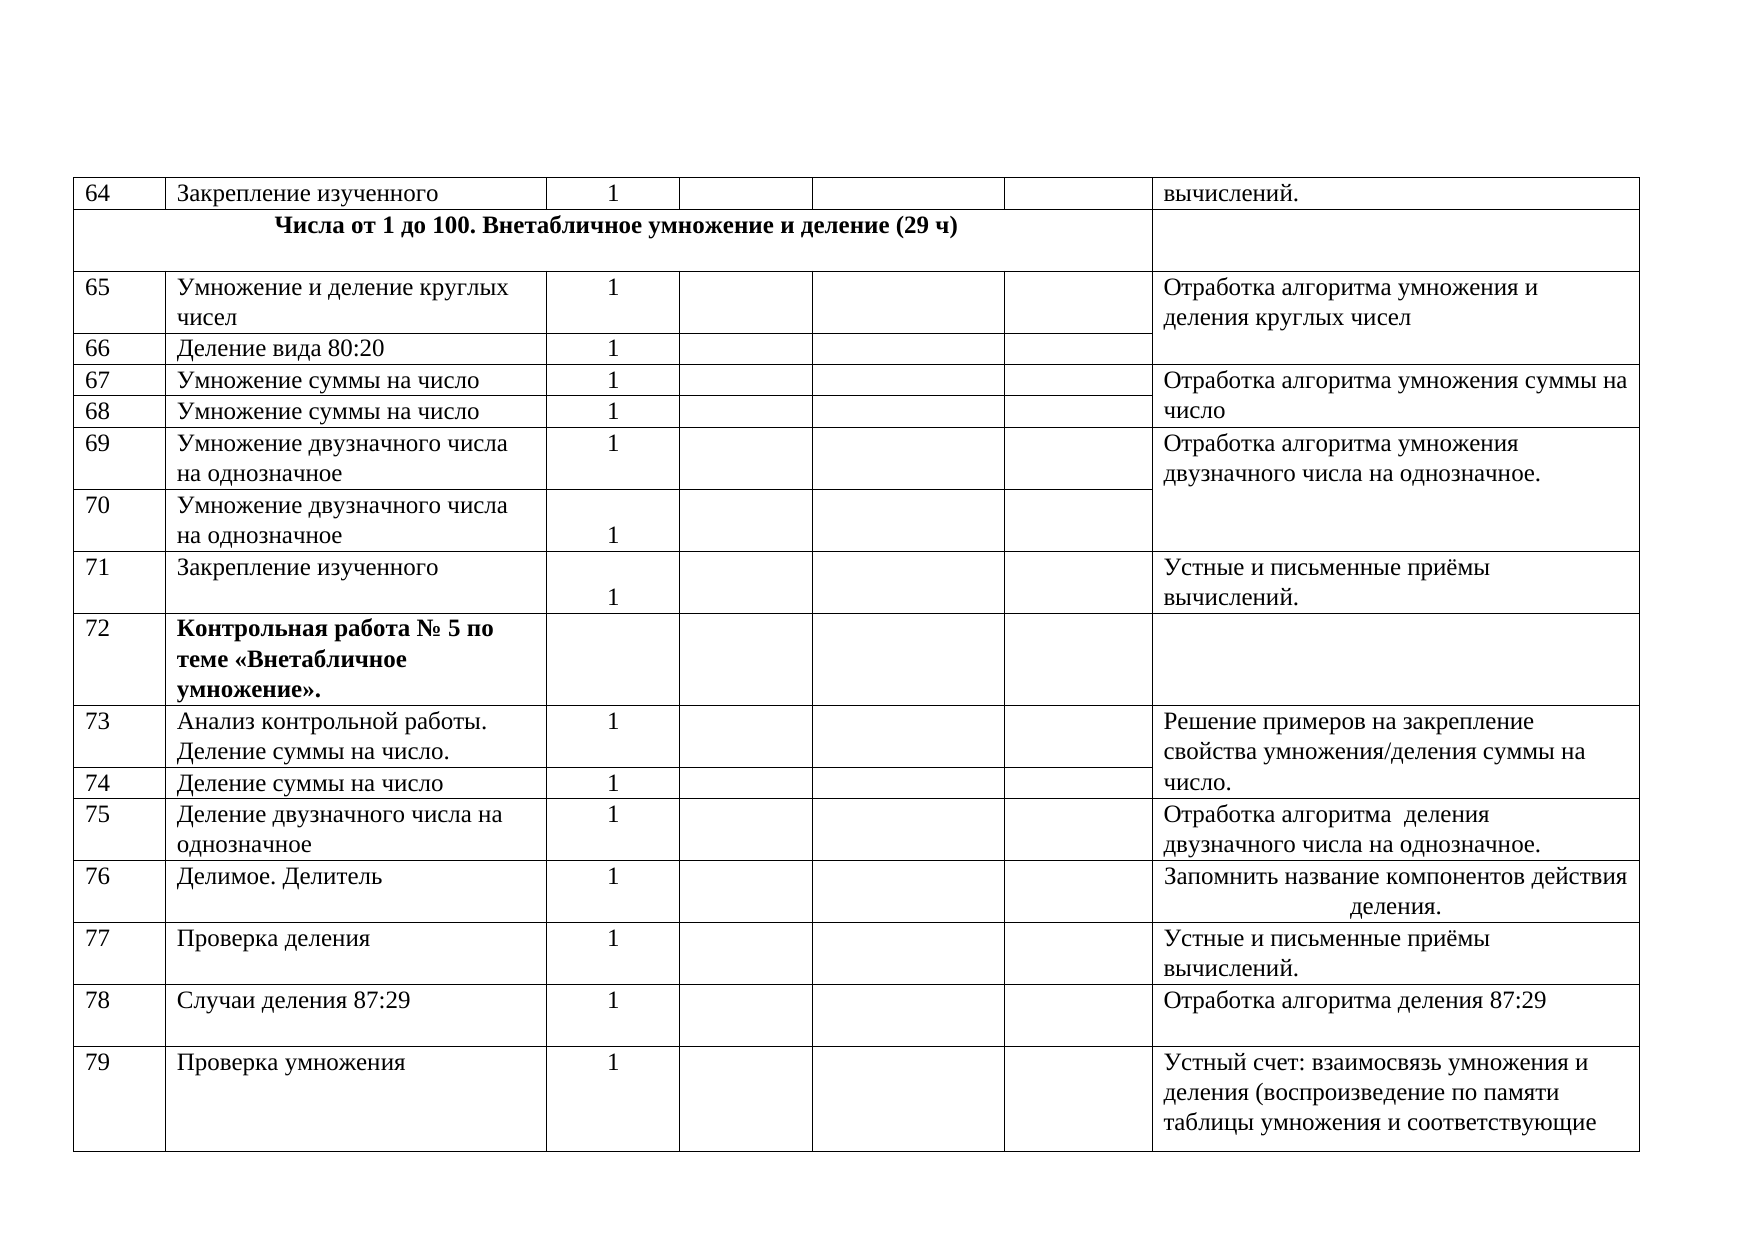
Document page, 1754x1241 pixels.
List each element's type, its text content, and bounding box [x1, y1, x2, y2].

table_cell Числа от 1 до 100. Внетабличное умножение и деление (29 ч) [74, 210, 1152, 271]
table_cell [1005, 923, 1152, 984]
table_cell 74 [74, 768, 165, 798]
table_cell 1 [547, 799, 679, 860]
table_cell Анализ контрольной работы. Деление суммы на число. [166, 706, 546, 767]
table_cell Устные и письменные приёмы вычислений. [1153, 923, 1639, 984]
table_cell 1 [547, 490, 679, 551]
table_cell 1 [547, 985, 679, 1046]
table_cell [813, 1047, 1004, 1151]
table_cell [813, 490, 1004, 551]
table_cell Отработка алгоритма деления 87:29 [1153, 985, 1639, 1046]
table_cell [813, 178, 1004, 209]
table_cell 1 [547, 706, 679, 767]
table_cell 1 [547, 1047, 679, 1151]
table_cell [1153, 614, 1639, 705]
table_cell [680, 768, 812, 798]
table_cell [1005, 768, 1152, 798]
table_cell 77 [74, 923, 165, 984]
table_cell [813, 861, 1004, 922]
table_cell [1005, 178, 1152, 209]
table_cell [680, 365, 812, 395]
table_cell Проверка умножения [166, 1047, 546, 1151]
table_cell [1005, 614, 1152, 705]
table_cell Отработка алгоритма деления двузначного числа на однозначное. [1153, 799, 1639, 860]
table_cell Отработка алгоритма умножения и деления круглых чисел [1153, 272, 1639, 364]
table_cell Деление суммы на число [166, 768, 546, 798]
table_cell 78 [74, 985, 165, 1046]
table_cell [680, 490, 812, 551]
table_cell Контрольная работа № 5 по теме «Внетабличное умножение». [166, 614, 546, 705]
table_cell 66 [74, 334, 165, 364]
table_cell 1 [547, 396, 679, 427]
table_cell [1005, 1047, 1152, 1151]
table_cell [813, 272, 1004, 332]
table_cell [1005, 861, 1152, 922]
table_cell 69 [74, 428, 165, 489]
table_cell Умножение двузначного числа на однозначное [166, 490, 546, 551]
table_cell Делимое. Делитель [166, 861, 546, 922]
table_cell [680, 396, 812, 427]
table_cell [680, 985, 812, 1046]
table_cell [1005, 365, 1152, 395]
table_cell [813, 396, 1004, 427]
table_cell 1 [547, 365, 679, 395]
table_cell [1005, 985, 1152, 1046]
table_cell [813, 768, 1004, 798]
table_cell 79 [74, 1047, 165, 1151]
table_cell 75 [74, 799, 165, 860]
table_cell 1 [547, 334, 679, 364]
table_cell [680, 1047, 812, 1151]
table_cell [680, 272, 812, 332]
table_cell [1005, 272, 1152, 332]
table_cell Умножение двузначного числа на однозначное [166, 428, 546, 489]
table_cell 1 [547, 923, 679, 984]
table_cell 65 [74, 272, 165, 332]
table_cell 72 [74, 614, 165, 705]
table_cell Деление двузначного числа на однозначное [166, 799, 546, 860]
table_cell 64 [74, 178, 165, 209]
table_cell [680, 552, 812, 612]
table_cell [680, 428, 812, 489]
table_cell Отработка алгоритма умножения суммы на число [1153, 365, 1639, 427]
table_cell [813, 799, 1004, 860]
table_cell 68 [74, 396, 165, 427]
table_cell [1005, 334, 1152, 364]
table_cell Отработка алгоритма умножения двузначного числа на однозначное. [1153, 428, 1639, 551]
table_cell 1 [547, 272, 679, 332]
table_cell Решение примеров на закрепление свойства умножения/деления суммы на число. [1153, 706, 1639, 798]
table_cell [680, 178, 812, 209]
table_cell Умножение суммы на число [166, 365, 546, 395]
table_cell [813, 923, 1004, 984]
table_cell [1005, 396, 1152, 427]
table_cell Закрепление изученного [166, 552, 546, 612]
table_cell [813, 706, 1004, 767]
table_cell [1153, 178, 1639, 209]
table_cell Запомнить название компонентов действия деления. [1153, 861, 1639, 922]
table_cell [813, 428, 1004, 489]
table_cell [680, 614, 812, 705]
table_cell [547, 614, 679, 705]
table_cell Умножение и деление круглых чисел [166, 272, 546, 332]
table_cell [813, 334, 1004, 364]
table_cell Устные и письменные приёмы вычислений. [1153, 552, 1639, 612]
table_cell Случаи деления 87:29 [166, 985, 546, 1046]
table_cell Проверка деления [166, 923, 546, 984]
table_cell [1005, 552, 1152, 612]
table_cell [680, 706, 812, 767]
table_cell 1 [547, 552, 679, 612]
table_cell [680, 923, 812, 984]
table_cell 71 [74, 552, 165, 612]
table_cell 1 [547, 178, 679, 209]
table_cell 67 [74, 365, 165, 395]
table_cell [1005, 799, 1152, 860]
table_cell [680, 799, 812, 860]
table_cell [813, 614, 1004, 705]
table_cell [813, 552, 1004, 612]
table_cell 1 [547, 428, 679, 489]
table_cell Деление вида 80:20 [166, 334, 546, 364]
table_cell [1005, 706, 1152, 767]
table_cell 73 [74, 706, 165, 767]
table_cell 1 [547, 861, 679, 922]
table_cell [1005, 428, 1152, 489]
table_cell 70 [74, 490, 165, 551]
table_cell Закрепление изученного [166, 178, 546, 209]
table_cell 76 [74, 861, 165, 922]
table_cell [813, 365, 1004, 395]
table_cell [1153, 1047, 1639, 1151]
table_cell Умножение суммы на число [166, 396, 546, 427]
table_cell [1153, 210, 1639, 271]
table_cell [680, 334, 812, 364]
table_cell [680, 861, 812, 922]
table_cell [1005, 490, 1152, 551]
table_cell 1 [547, 768, 679, 798]
table_cell [813, 985, 1004, 1046]
